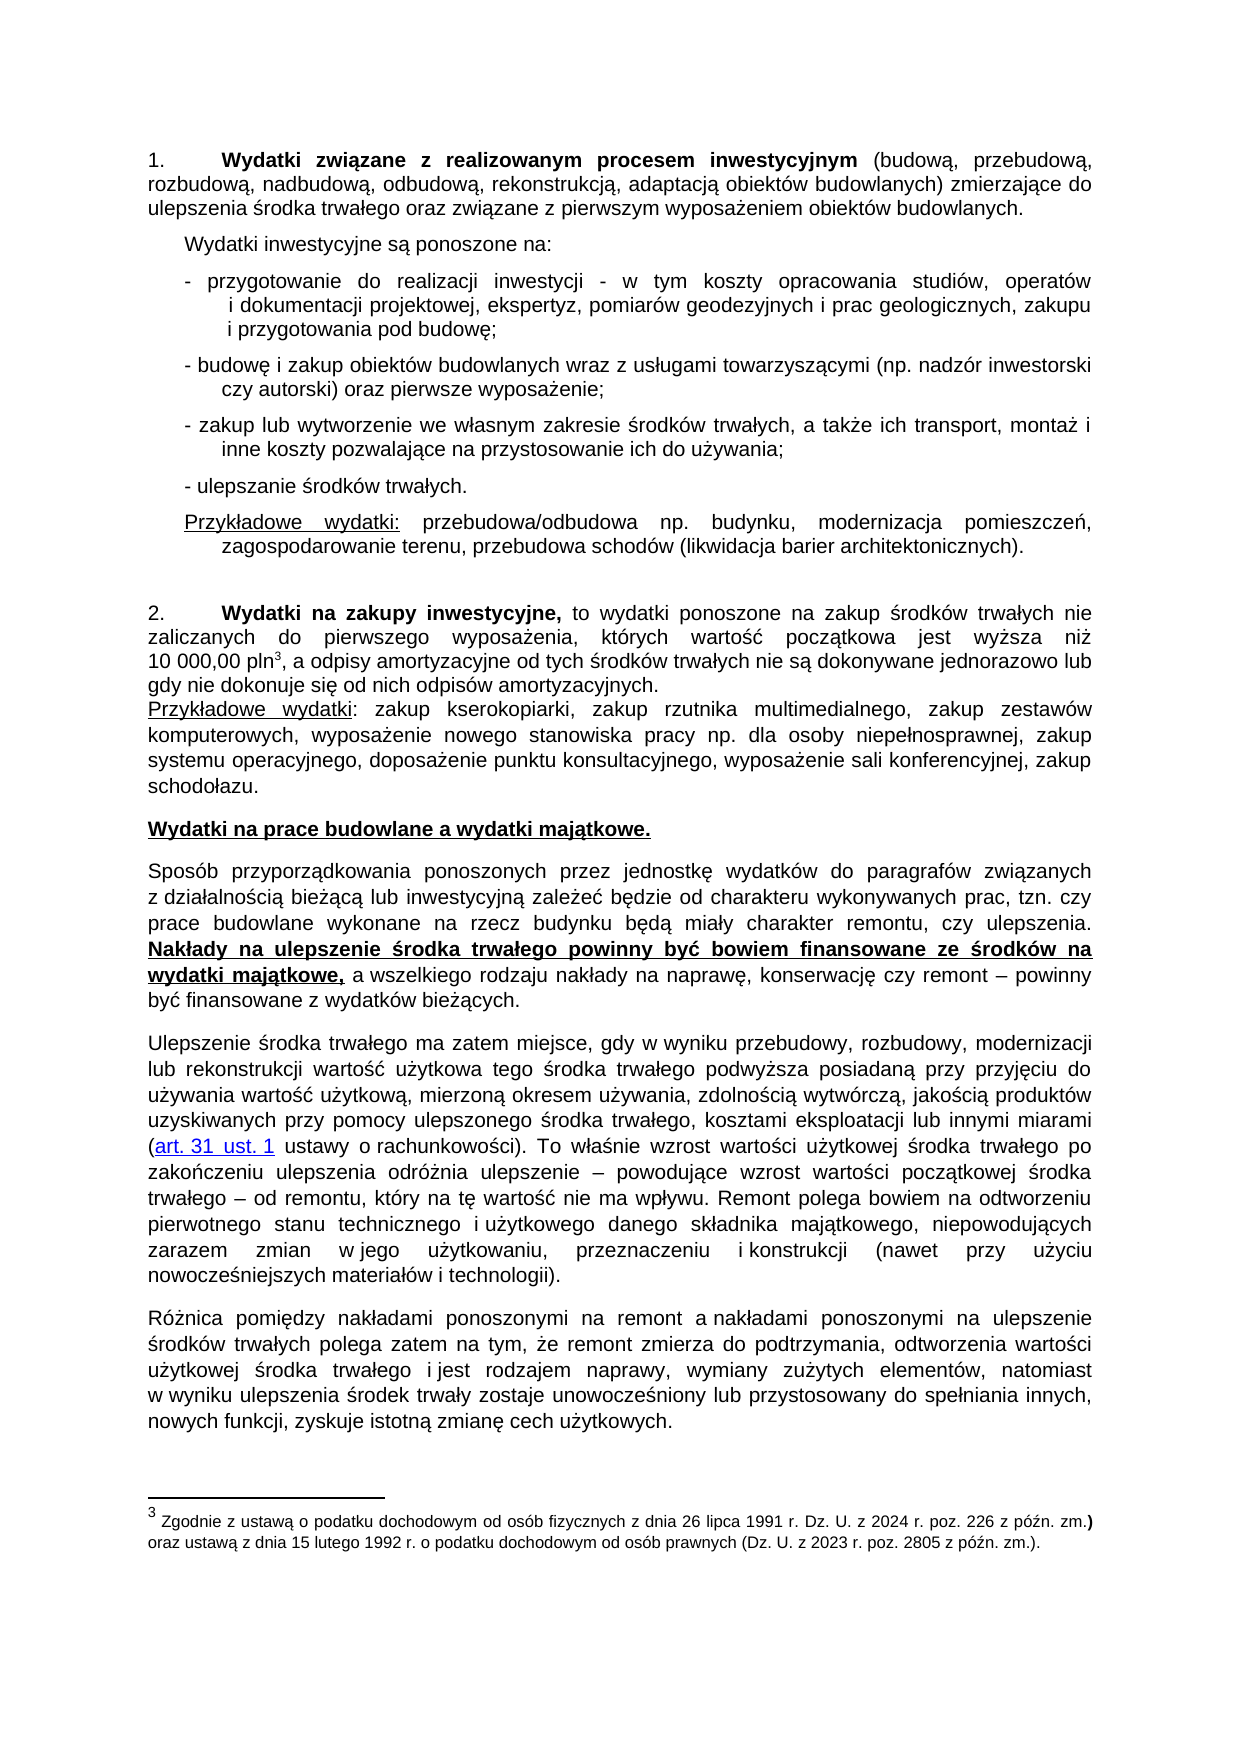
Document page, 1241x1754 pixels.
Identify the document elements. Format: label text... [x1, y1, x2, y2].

list - zakup lub wytworzenie we własnym zakresie środków trwałych, a także ich transport, montaż i inne koszty pozwalające na przystosowanie ich do używania; [184, 413, 1093, 461]
text Sposób przyporządkowania ponoszonych przez jednostkę wydatków do paragrafów związanych z działalnością bieżącą lub inwestycyjną zależeć będzie od charakteru wykonywanych prac, tzn. czy prace budowlane wykonane na rzecz budynku będą miały charakter remontu, czy ulepszenia. Nakłady na ulepszenie środka trwałego powinny być bowiem finansowane ze środków na wydatki majątkowe, a wszelkiego rodzaju nakłady na naprawę, konserwację czy remont – powinny być finansowane z wydatków bieżących. [148, 859, 1093, 958]
list Przykładowe wydatki: przebudowa/odbudowa np. budynku, modernizacja pomieszczeń, zagospodarowanie terenu, przebudowa schodów (likwidacja barier architektonicznych). [184, 510, 1093, 558]
text Przykładowe wydatki: zakup kserokopiarki, zakup rzutnika multimedialnego, zakup zestawów komputerowych, wyposażenie nowego stanowiska pracy np. dla osoby niepełnosprawnej, zakup systemu operacyjnego, doposażenie punktu konsultacyjnego, wyposażenie sali konferencyjnej, zakup schodołazu. [148, 697, 1093, 798]
list - ulepszanie środków trwałych. [184, 474, 1093, 498]
text Różnica pomiędzy nakładami ponoszonymi na remont a nakładami ponoszonymi na ulepszenie środków trwałych polega zatem na tym, że remont zmierza do podtrzymania, odtworzenia wartości użytkowej środka trwałego i jest rodzajem naprawy, wymiany zużytych elementów, natomiast w wyniku ulepszenia środek trwały zostaje unowocześniony lub przystosowany do spełniania innych, nowych funkcji, zyskuje istotną zmianę cech użytkowych. [148, 1306, 1093, 1433]
list - przygotowanie do realizacji inwestycji - w tym koszty opracowania studiów, operatów i dokumentacji projektowej, ekspertyz, pomiarów geodezyjnych i prac geologicznych, zakupu i przygotowania pod budowę; [184, 268, 1093, 340]
text Ulepszenie środka trwałego ma zatem miejsce, gdy w wyniku przebudowy, rozbudowy, modernizacji lub rekonstrukcji wartość użytkowa tego środka trwałego podwyższa posiadaną przy przyjęciu do używania wartość użytkową, mierzoną okresem używania, zdolnością wytwórczą, jakością produktów uzyskiwanych przy pomocy ulepszonego środka trwałego, kosztami eksploatacji lub innymi miarami (art. 31 ust. 1 ustawy o rachunkowości). To właśnie wzrost wartości użytkowej środka trwałego po zakończeniu ulepszenia odróżnia ulepszenie – powodujące wzrost wartości początkowej środka trwałego – od remontu, który na tę wartość nie ma wpływu. Remont polega bowiem na odtworzeniu pierwotnego stanu technicznego i użytkowego danego składnika majątkowego, niepowodujących zarazem zmian w jego użytkowaniu, przeznaczeniu i konstrukcji (nawet przy użyciu nowocześniejszych materiałów i technologii). [148, 1031, 1093, 1287]
text Wydatki na prace budowlane a wydatki majątkowe. [148, 817, 1093, 841]
list - budowę i zakup obiektów budowlanych wraz z usługami towarzyszącymi (np. nadzór inwestorski czy autorski) oraz pierwsze wyposażenie; [184, 353, 1093, 401]
list Wydatki związane z realizowanym procesem inwestycyjnym (budową, przebudową, rozbudową, nadbudową, odbudową, rekonstrukcją, adaptacją obiektów budowlanych) zmierzające do ulepszenia środka trwałego oraz związane z pierwszym wyposażeniem obiektów budowlanych. [148, 148, 1093, 219]
list Wydatki inwestycyjne są ponoszone na: [184, 232, 1093, 256]
text Sposób przyporządkowania ponoszonych przez jednostkę wydatków do paragrafów związanych z działalnością bieżącą lub inwestycyjną zależeć będzie od charakteru wykonywanych prac, tzn. czy prace budowlane wykonane na rzecz budynku będą miały charakter remontu, czy ulepszenia. Nakłady na ulepszenie środka trwałego powinny być bowiem finansowane ze środków na wydatki majątkowe, a wszelkiego rodzaju nakłady na naprawę, konserwację czy remont – powinny być finansowane z wydatków bieżących. [148, 959, 1093, 1012]
list Wydatki na zakupy inwestycyjne, to wydatki ponoszone na zakup środków trwałych nie zaliczanych do pierwszego wyposażenia, których wartość początkowa jest wyższa niż 10 000,00 pln, a odpisy amortyzacyjne od tych środków trwałych nie są dokonywane jednorazowo lub gdy nie dokonuje się od nich odpisów amortyzacyjnych. [148, 601, 1093, 697]
